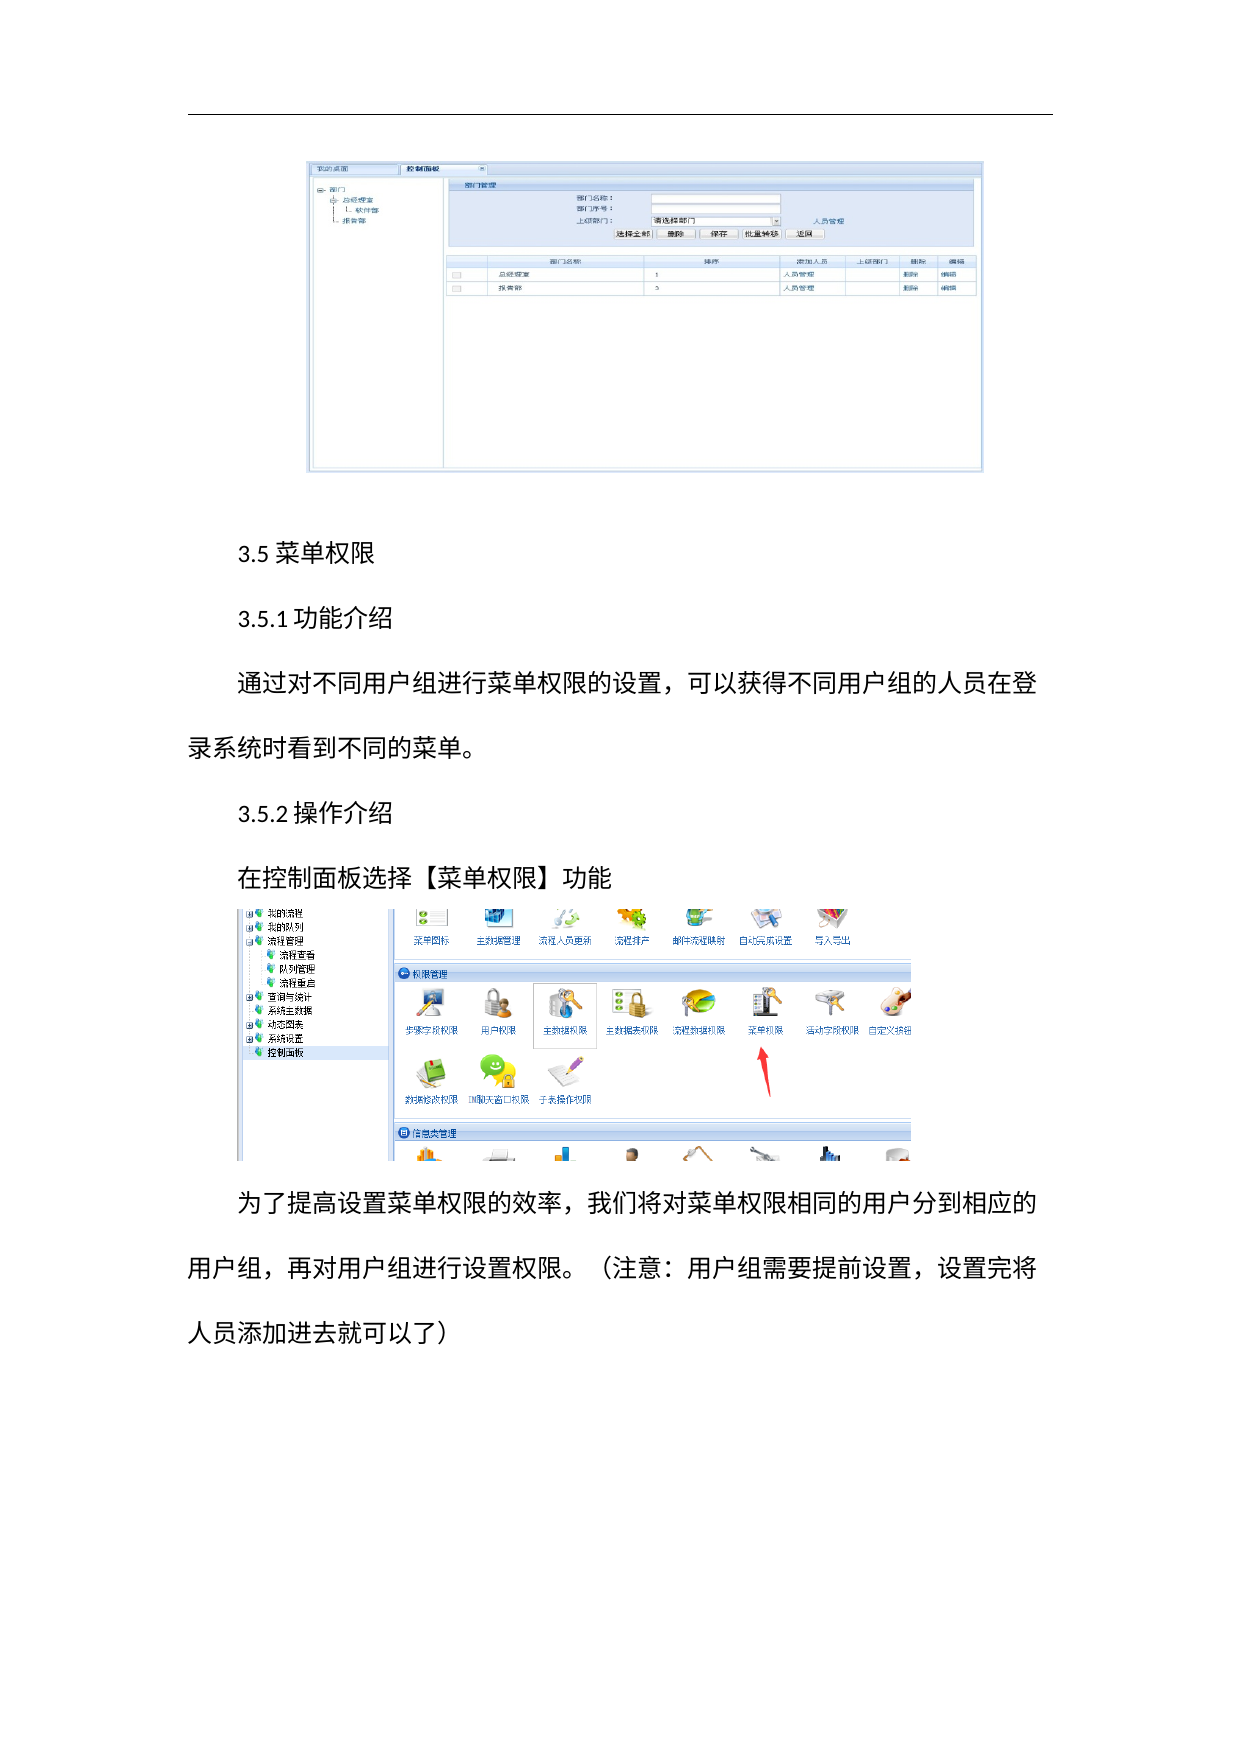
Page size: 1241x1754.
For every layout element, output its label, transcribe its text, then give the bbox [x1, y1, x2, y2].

picture [306, 161, 984, 473]
text 在控制面板选择【菜单权限】功能 [187, 844, 1053, 909]
text 为了提高设置菜单权限的效率，我们将对菜单权限相同的用户分到相应的用户组，再对用户组进行设置权限。（注意：用户组需要提前设置，设置完将人员添加进去就可以了） [187, 1169, 1053, 1364]
text 功能介绍 [187, 584, 1053, 649]
text 通过对不同用户组进行菜单权限的设置，可以获得不同用户组的人员在登录系统时看到不同的菜单。 [187, 649, 1053, 779]
text 操作介绍 [187, 779, 1053, 844]
text 3.5 菜单权限 [187, 519, 1053, 584]
picture [237, 909, 911, 1161]
